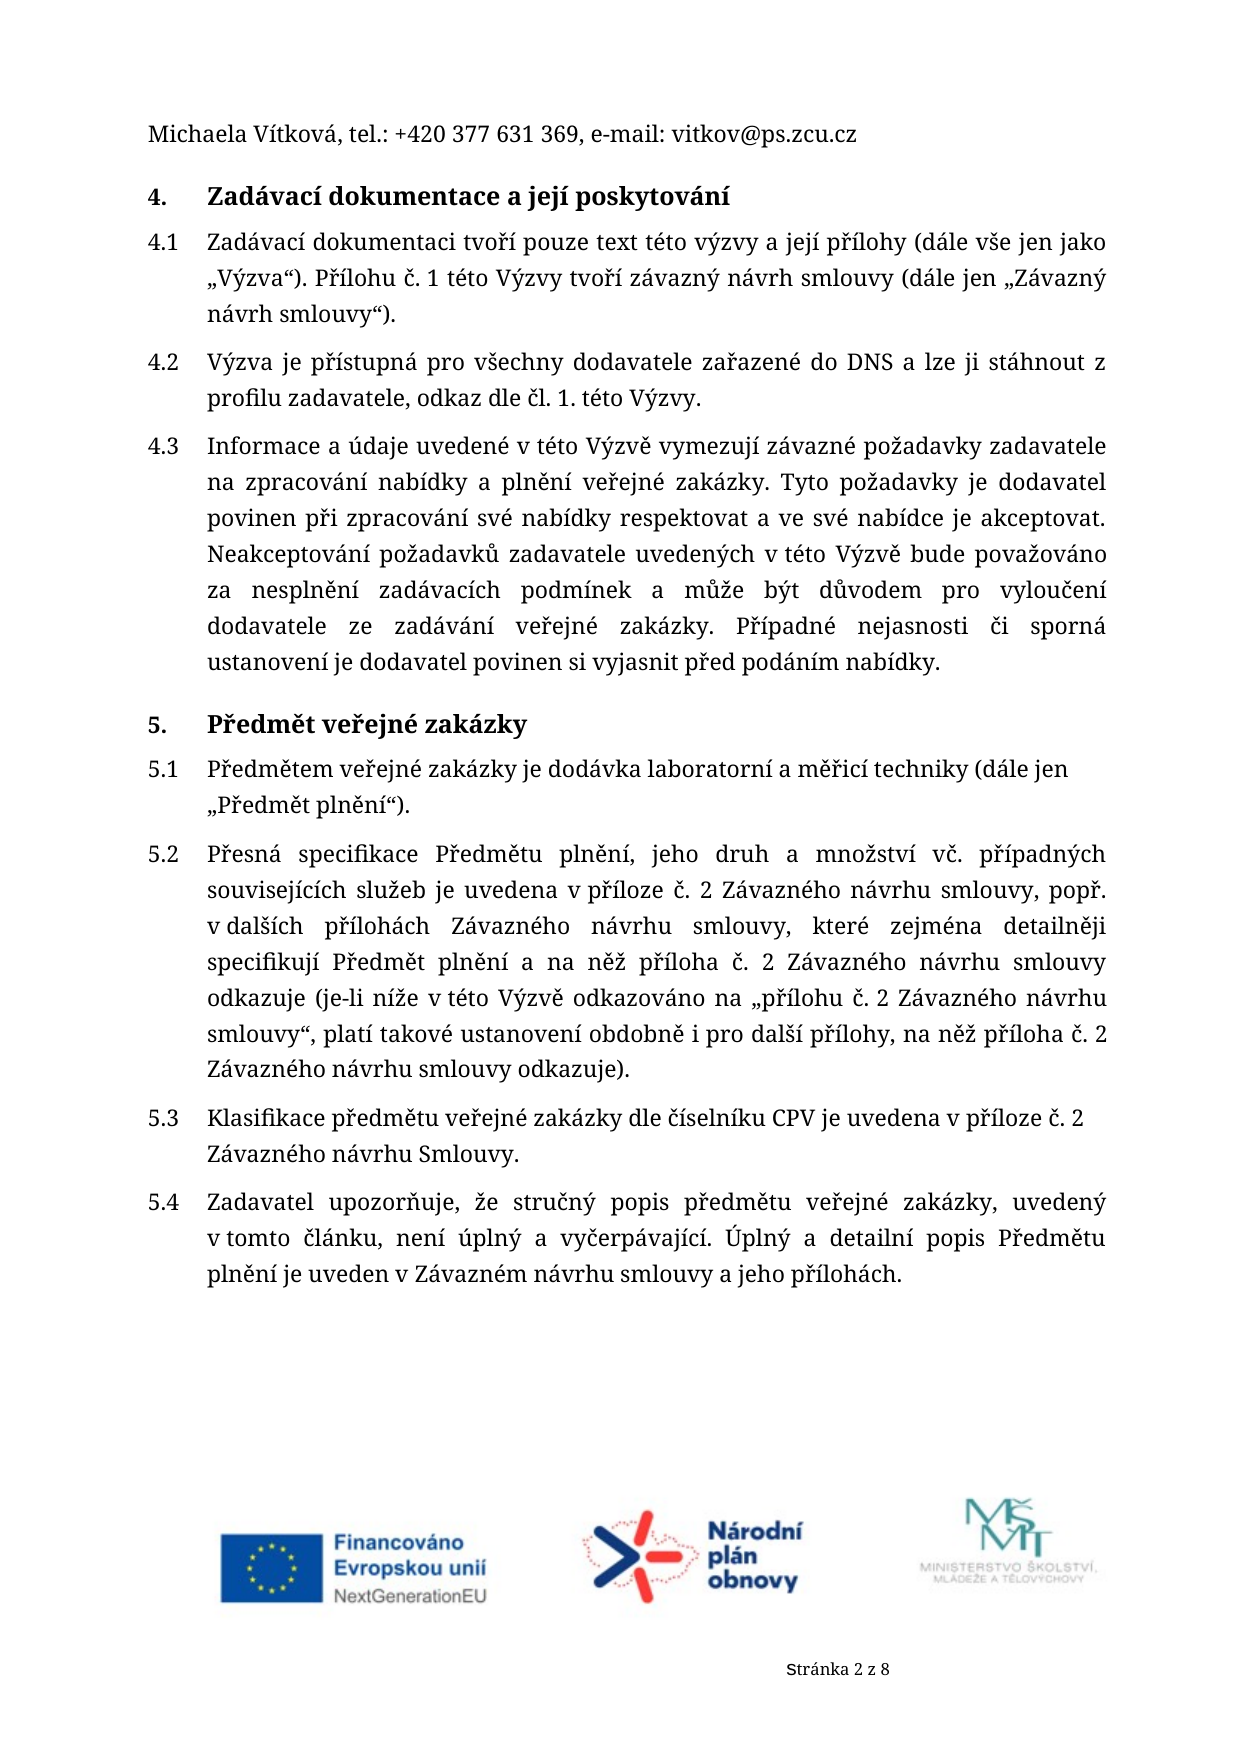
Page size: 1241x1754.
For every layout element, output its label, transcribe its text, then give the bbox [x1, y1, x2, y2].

subtitle Předmět veřejné zakázky [148, 707, 1107, 741]
list Výzva je přístupná pro všechny dodavatele zařazené do DNS a lze ji stáhnout z profilu zadavatele, odkaz dle čl. 1. této Výzvy. [148, 346, 1107, 413]
list Zadávací dokumentaci tvoří pouze text této výzvy a její přílohy (dále vše jen jako „Výzva“). Přílohu č. 1 této Výzvy tvoří závazný návrh smlouvy (dále jen „Závazný návrh smlouvy“). [148, 226, 1107, 329]
list Informace a údaje uvedené v této Výzvě vymezují závazné požadavky zadavatele na zpracování nabídky a plnění veřejné zakázky. Tyto požadavky je dodavatel povinen při zpracování své nabídky respektovat a ve své nabídce je akceptovat. Neakceptování požadavků zadavatele uvedených v této Výzvě bude považováno za nesplnění zadávacích podmínek a může být důvodem pro vyloučení dodavatele ze zadávání veřejné zakázky. Případné nejasnosti či sporná ustanovení je dodavatel povinen si vyjasnit před podáním nabídky. [148, 430, 1107, 677]
list Klasifikace předmětu veřejné zakázky dle číselníku CPV je uvedena v příloze č. 2 Závazného návrhu Smlouvy. [148, 1102, 1107, 1169]
list Přesná specifikace Předmětu plnění, jeho druh a množství vč. případných souvisejících služeb je uvedena v příloze č. 2 Závazného návrhu smlouvy, popř. v dalších přílohách Závazného návrhu smlouvy, které zejména detailněji specifikují Předmět plnění a na něž příloha č. 2 Závazného návrhu smlouvy odkazuje (je-li níže v této Výzvě odkazováno na „přílohu č. 2 Závazného návrhu smlouvy“, platí takové ustanovení obdobně i pro další přílohy, na něž příloha č. 2 Závazného návrhu smlouvy odkazuje). [148, 838, 1107, 1085]
subtitle Zadávací dokumentace a její poskytování [148, 179, 1107, 213]
list Zadavatel upozorňuje, že stručný popis předmětu veřejné zakázky, uvedený v tomto článku, není úplný a vyčerpávající. Úplný a detailní popis Předmětu plnění je uveden v Závazném návrhu smlouvy a jeho přílohách. [148, 1186, 1107, 1289]
text Michaela Vítková, tel.: +420 377 631 369, e-mail: vitkov@ps.zcu.cz [148, 118, 1107, 149]
picture [192, 1451, 1152, 1631]
list Předmětem veřejné zakázky je dodávka laboratorní a měřicí techniky (dále jen „Předmět plnění“). [148, 753, 1107, 821]
